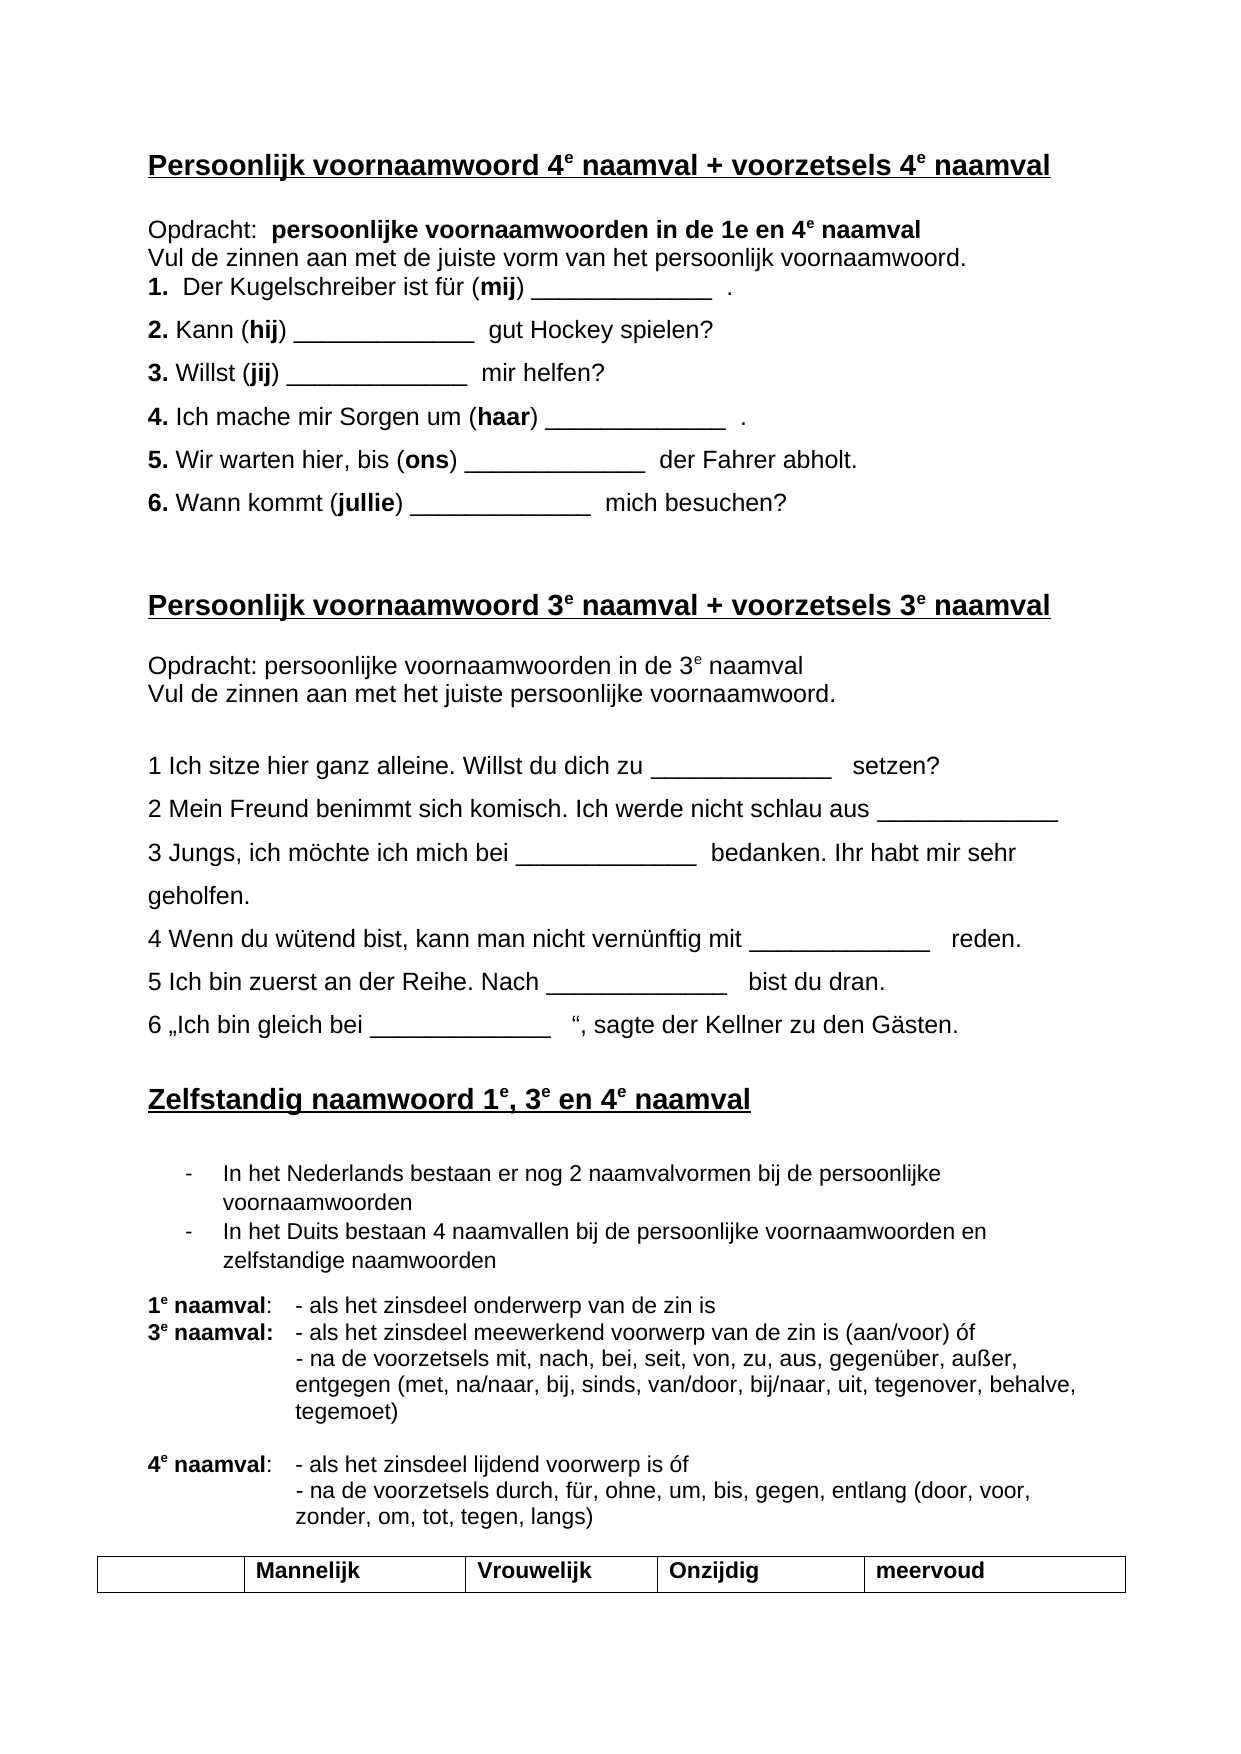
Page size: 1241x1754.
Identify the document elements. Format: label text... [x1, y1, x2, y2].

text 5. Wir warten hier, bis (ons) _____________ der Fahrer abholt. [148, 445, 1093, 473]
text 6. Wann kommt (jullie) _____________ mich besuchen? [148, 488, 1093, 517]
list In het Nederlands bestaan er nog 2 naamvalvormen bij de persoonlijke voornaamwoorden [185, 1159, 1093, 1215]
text 1. Der Kugelschreiber ist für (mij) _____________ . [148, 272, 1093, 301]
text Persoonlijk voornaamwoord 3e naamval + voorzetsels 3e naamval [148, 588, 1093, 622]
text - na de voorzetsels durch, für, ohne, um, bis, gegen, entlang (door, voor, zonder, om, tot, tegen, langs) [295, 1477, 1093, 1529]
table_header Vrouwelijk [466, 1557, 657, 1592]
list In het Duits bestaan 4 naamvallen bij de persoonlijke voornaamwoorden en zelfstandige naamwoorden [185, 1217, 1093, 1274]
text 3. Willst (jij) _____________ mir helfen? [148, 358, 1093, 387]
text 3e naamval: - als het zinsdeel meewerkend voorwerp van de zin is (aan/voor) óf [148, 1319, 1093, 1345]
text Opdracht: persoonlijke voornaamwoorden in de 1e en 4e naamval [148, 215, 1093, 243]
text Persoonlijk voornaamwoord 4e naamval + voorzetsels 4e naamval [148, 148, 1093, 181]
text 1e naamval: - als het zinsdeel onderwerp van de zin is [148, 1292, 1093, 1319]
table_header [98, 1557, 244, 1592]
text - na de voorzetsels mit, nach, bei, seit, von, zu, aus, gegenüber, außer, entgegen (met, na/naar, bij, sinds, van/door, bij/naar, uit, tegenover, behalve, tegemoet) [295, 1345, 1093, 1424]
table_header meervoud [865, 1557, 1125, 1592]
text 1 Ich sitze hier ganz alleine. Willst du dich zu _____________ setzen? 2 Mein Freund benimmt sich komisch. Ich werde nicht schlau aus _____________ 3 Jungs, ich möchte ich mich bei _____________ bedanken. Ihr habt mir sehr geholfen. 4 Wenn du wütend bist, kann man nicht vernünftig mit _____________ reden. 5 Ich bin zuerst an der Reihe. Nach _____________ bist du dran. 6 „Ich bin gleich bei _____________ “, sagte der Kellner zu den Gästen. [148, 751, 1093, 1039]
text 4. Ich mache mir Sorgen um (haar) _____________ . [148, 402, 1093, 430]
text Opdracht: persoonlijke voornaamwoorden in de 3e naamval [148, 651, 1093, 679]
table_header Mannelijk [245, 1557, 465, 1592]
text Vul de zinnen aan met het juiste persoonlijke voornaamwoord. [148, 679, 1093, 708]
text Zelfstandig naamwoord 1e, 3e en 4e naamval [148, 1082, 1093, 1116]
text 4e naamval: - als het zinsdeel lijdend voorwerp is óf [148, 1451, 1093, 1477]
table_header Onzijdig [658, 1557, 864, 1592]
text 2. Kann (hij) _____________ gut Hockey spielen? [148, 315, 1093, 344]
text Vul de zinnen aan met de juiste vorm van het persoonlijk voornaamwoord. [148, 243, 1093, 272]
